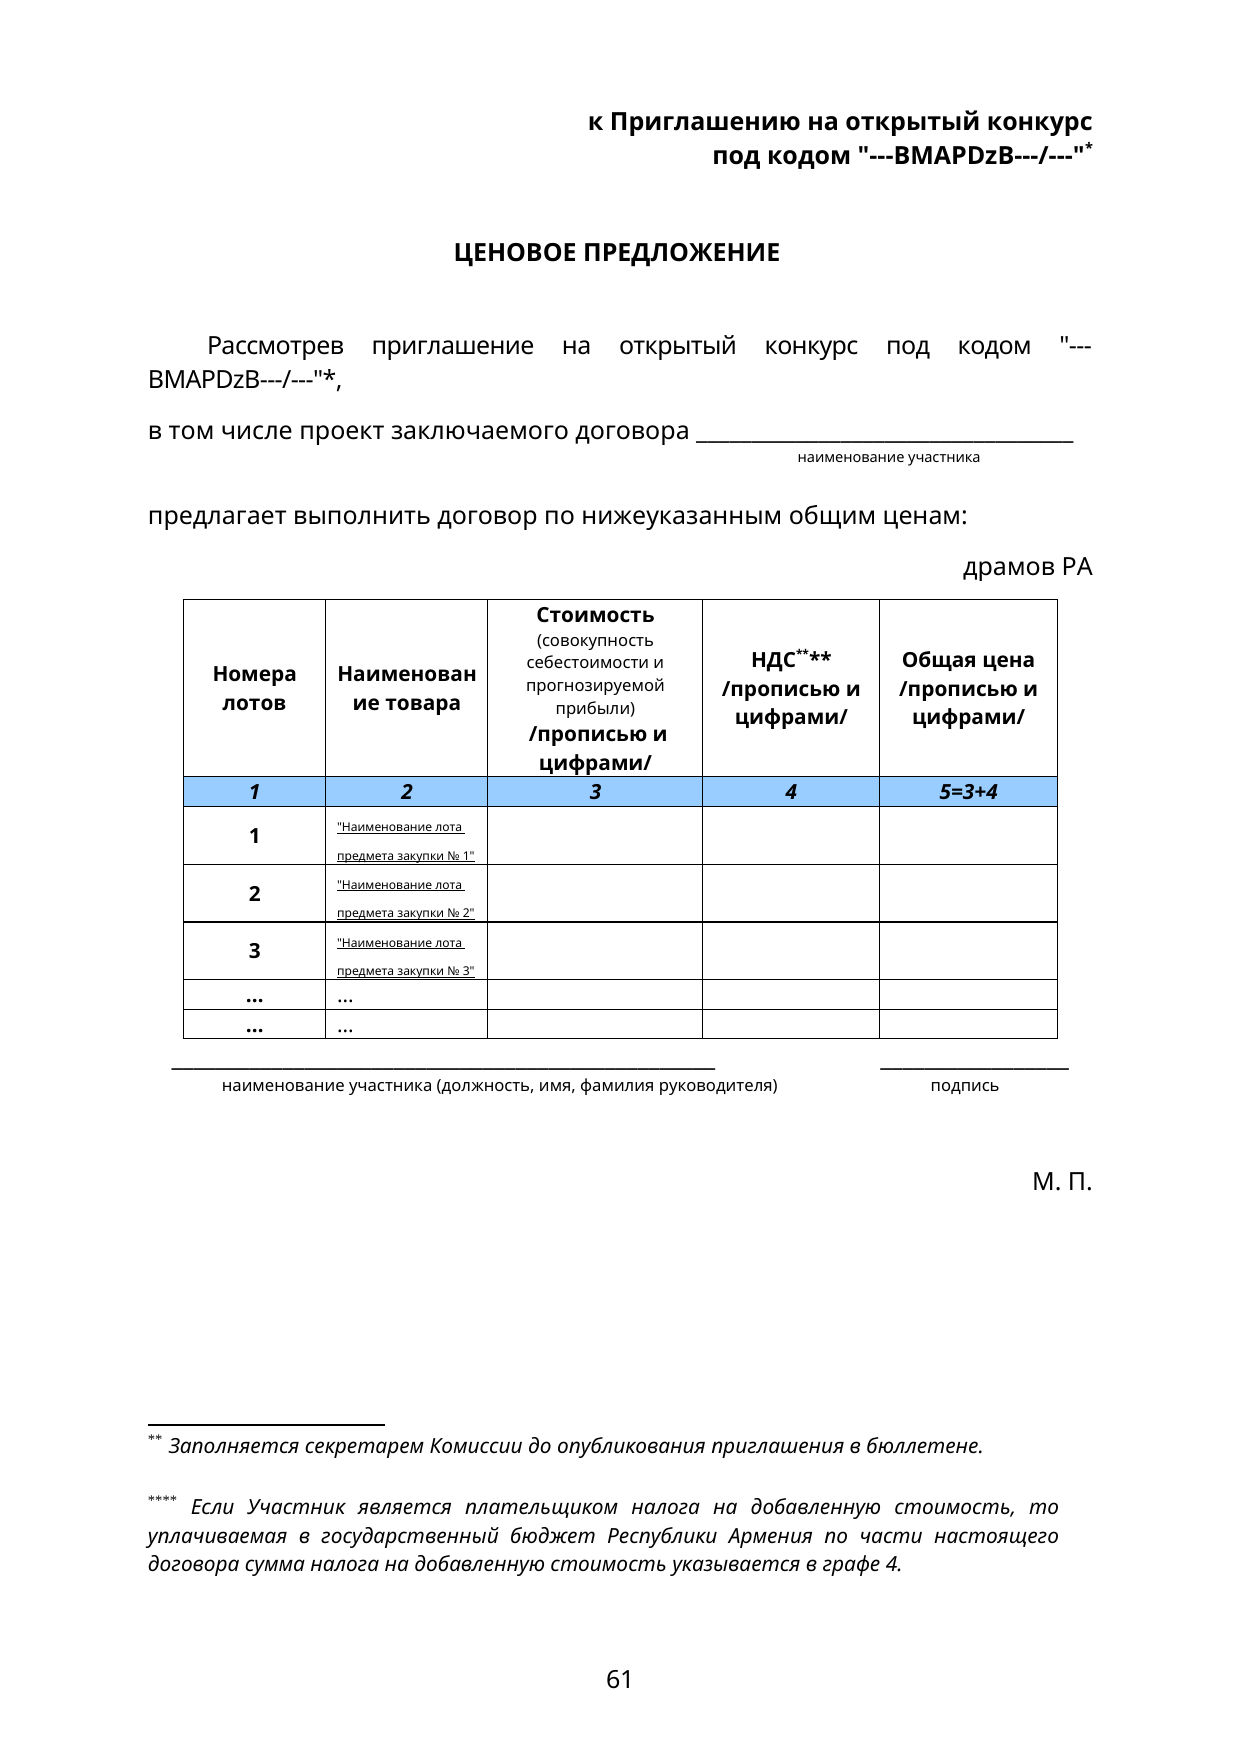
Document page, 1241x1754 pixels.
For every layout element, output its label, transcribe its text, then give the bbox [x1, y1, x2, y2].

table_cell "Наименование лота предмета закупки № 3" [326, 923, 487, 979]
text наименование участника (должность, имя, фамилия руководителя) подпись [222, 1073, 1092, 1096]
table_cell [703, 865, 879, 921]
table_header Номера лотов [184, 600, 325, 776]
table_cell "Наименование лота предмета закупки № 1" [326, 807, 487, 863]
table_cell [880, 807, 1057, 863]
text ЦЕНОВОЕ ПРЕДЛОЖЕНИЕ [141, 235, 1092, 269]
table_cell [488, 807, 702, 863]
table_cell [703, 807, 879, 863]
table_cell 3 [184, 923, 325, 979]
table_cell [880, 1010, 1057, 1038]
table_cell [880, 980, 1057, 1009]
table_header НДС** /прописью и цифрами/ [703, 600, 879, 776]
table_cell [488, 1010, 702, 1038]
table_header Наименование товара [326, 600, 487, 776]
table_cell … [184, 980, 325, 1009]
text драмов РА [148, 548, 1092, 582]
table_header Стоимость (совокупность себестоимости и прогнозируемой прибыли) /прописью и цифрами/ [488, 600, 702, 776]
text наименование участника [797, 447, 1092, 481]
table_cell [880, 865, 1057, 921]
table_cell 4 [703, 777, 879, 806]
table_cell ... [326, 1010, 487, 1038]
table_cell [488, 865, 702, 921]
text к Приглашению на открытый конкурс под кодом "---BMAPDzB---/---"* [148, 103, 1092, 172]
table_cell 2 [326, 777, 487, 806]
table_cell [488, 980, 702, 1009]
table_cell 2 [184, 865, 325, 921]
text _________________________________________________ _________________ [148, 1039, 1092, 1073]
table_cell 3 [488, 777, 702, 806]
table_cell [703, 1010, 879, 1038]
table_cell [703, 923, 879, 979]
table_cell 1 [184, 807, 325, 863]
table_cell 1 [184, 777, 325, 806]
text Рассмотрев приглашение на открытый конкурс под кодом "---BMAPDzB---/---"*, [148, 328, 1092, 396]
table_cell [880, 923, 1057, 979]
table_cell … [184, 1010, 325, 1038]
text М. П. [148, 1163, 1092, 1198]
table_cell 5=3+4 [880, 777, 1057, 806]
text предлагает выполнить договор по нижеуказанным общим ценам: [148, 497, 1092, 532]
text в том числе проект заключаемого договора __________________________________ [148, 413, 1092, 447]
table_cell "Наименование лота предмета закупки № 2" [326, 865, 487, 921]
table_cell [488, 923, 702, 979]
table_header Общая цена /прописью и цифрами/ [880, 600, 1057, 776]
table_cell [703, 980, 879, 1009]
table_cell ... [326, 980, 487, 1009]
